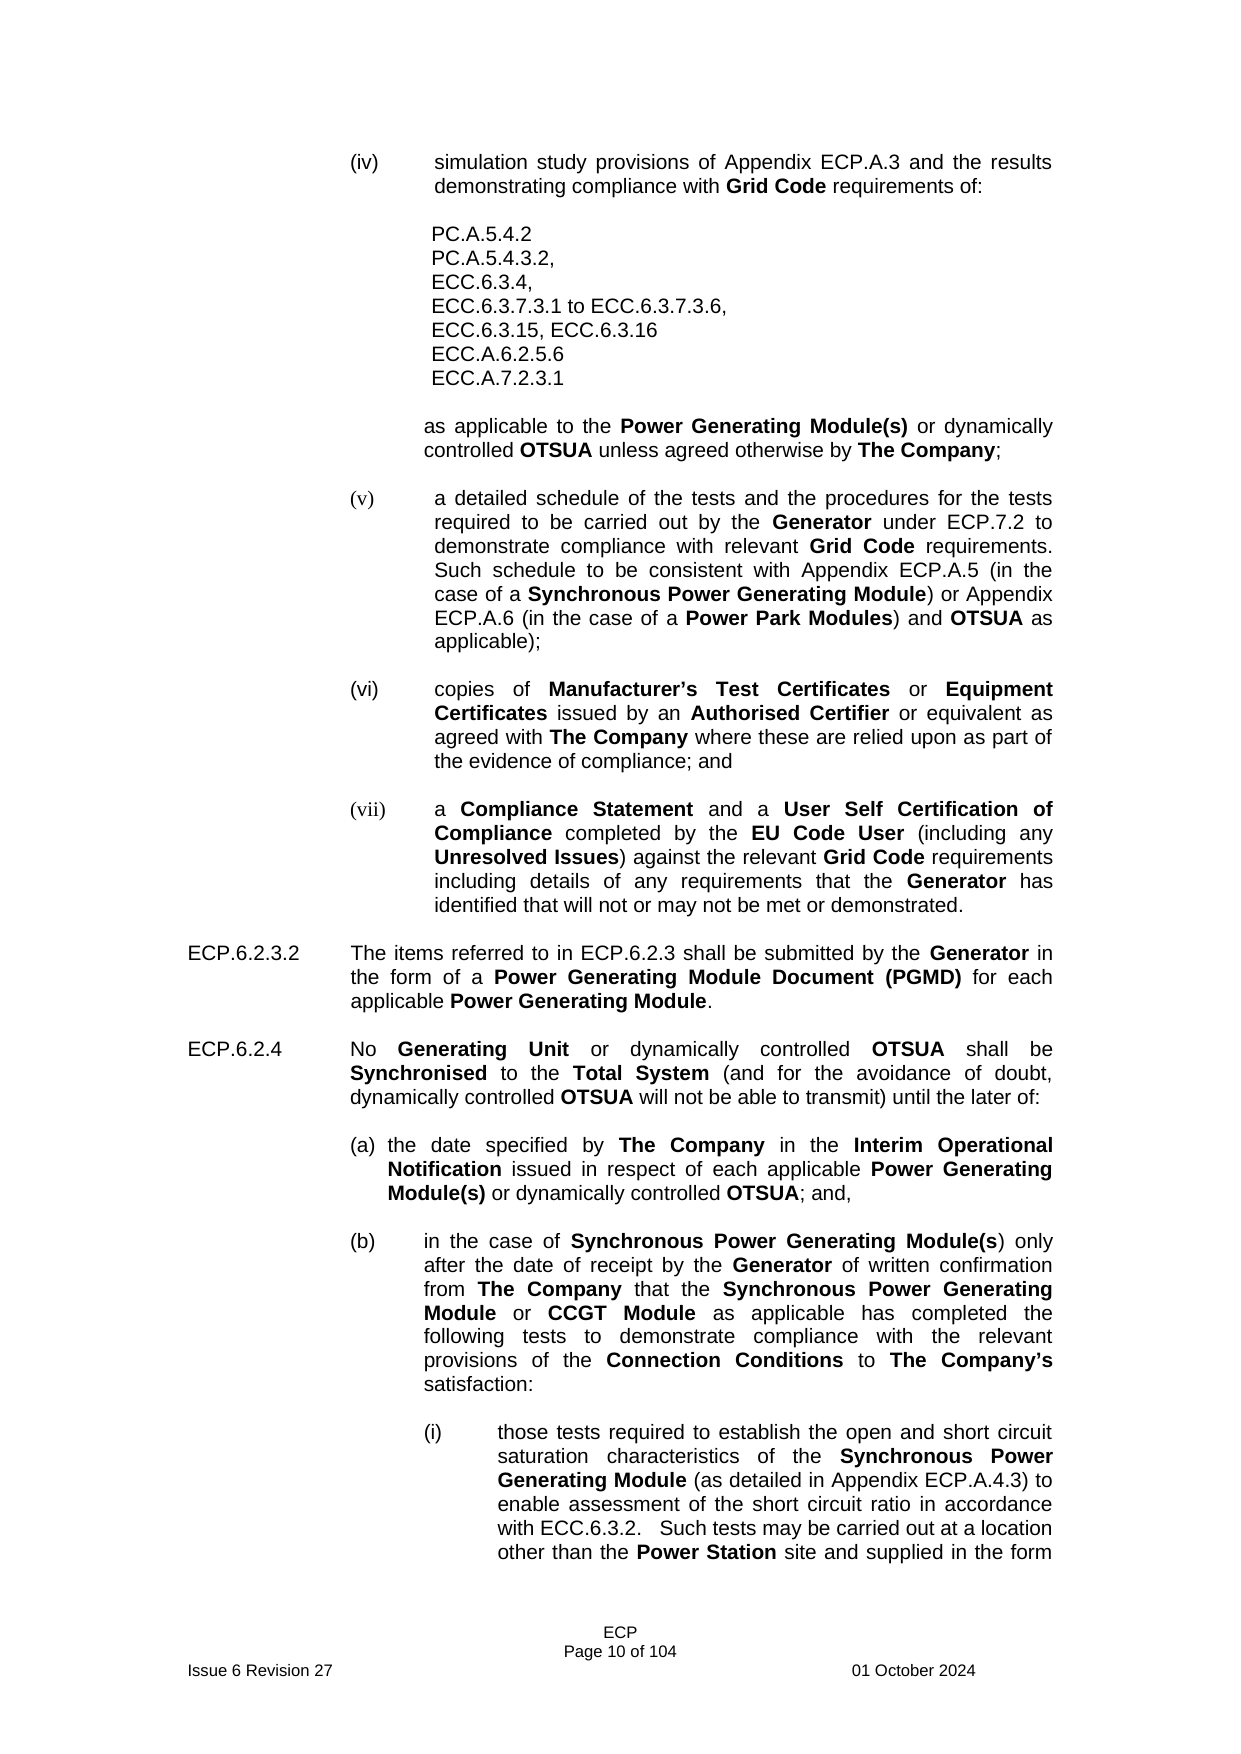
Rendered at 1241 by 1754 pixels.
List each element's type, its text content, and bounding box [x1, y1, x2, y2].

text (b) in the case of Synchronous Power Generating Module(s) only after the date of receipt by the Generator of written confirmation from The Company that the Synchronous Power Generating Module or CCGT Module as applicable has completed the following tests to demonstrate compliance with the relevant provisions of the Connection Conditions to The Company’s satisfaction: [350, 1228, 1053, 1396]
list the date specified by The Company in the Interim Operational Notification issued in respect of each applicable Power Generating Module(s) or dynamically controlled OTSUA; and, [350, 1133, 1053, 1204]
text PC.A.5.4.3.2, [394, 246, 1053, 270]
text ECP.6.2.4 No Generating Unit or dynamically controlled OTSUA shall be Synchronised to the Total System (and for the avoidance of doubt, dynamically controlled OTSUA will not be able to transmit) until the later of: [187, 1037, 1053, 1109]
text ECC.A.7.2.3.1 [394, 366, 1053, 389]
text ECC.6.3.7.3.1 to ECC.6.3.7.3.6, [394, 294, 1053, 318]
text ECP.6.2.3.2 The items referred to in ECP.6.2.3 shall be submitted by the Generator in the form of a Power Generating Module Document (PGMD) for each applicable Power Generating Module. [187, 941, 1053, 1013]
text PC.A.5.4.2 [394, 222, 1053, 246]
text ECC.6.3.4, [394, 270, 1053, 294]
list copies of Manufacturer’s Test Certificates or Equipment Certificates issued by an Authorised Certifier or equivalent as agreed with The Company where these are relied upon as part of the evidence of compliance; and [350, 677, 1053, 773]
list a Compliance Statement and a User Self Certification of Compliance completed by the EU Code User (including any Unresolved Issues) against the relevant Grid Code requirements including details of any requirements that the Generator has identified that will not or may not be met or demonstrated. [350, 797, 1053, 917]
text ECC.A.6.2.5.6 [394, 342, 1053, 366]
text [423, 1420, 1053, 1564]
list simulation study provisions of Appendix ECP.A.3 and the results demonstrating compliance with Grid Code requirements of: [350, 150, 1053, 198]
list a detailed schedule of the tests and the procedures for the tests required to be carried out by the Generator under ECP.7.2 to demonstrate compliance with relevant Grid Code requirements. Such schedule to be consistent with Appendix ECP.A.5 (in the case of a Synchronous Power Generating Module) or Appendix ECP.A.6 (in the case of a Power Park Modules) and OTSUA as applicable); [350, 485, 1053, 653]
text ECC.6.3.15, ECC.6.3.16 [394, 318, 1053, 342]
text as applicable to the Power Generating Module(s) or dynamically controlled OTSUA unless agreed otherwise by The Company; [423, 413, 1053, 461]
